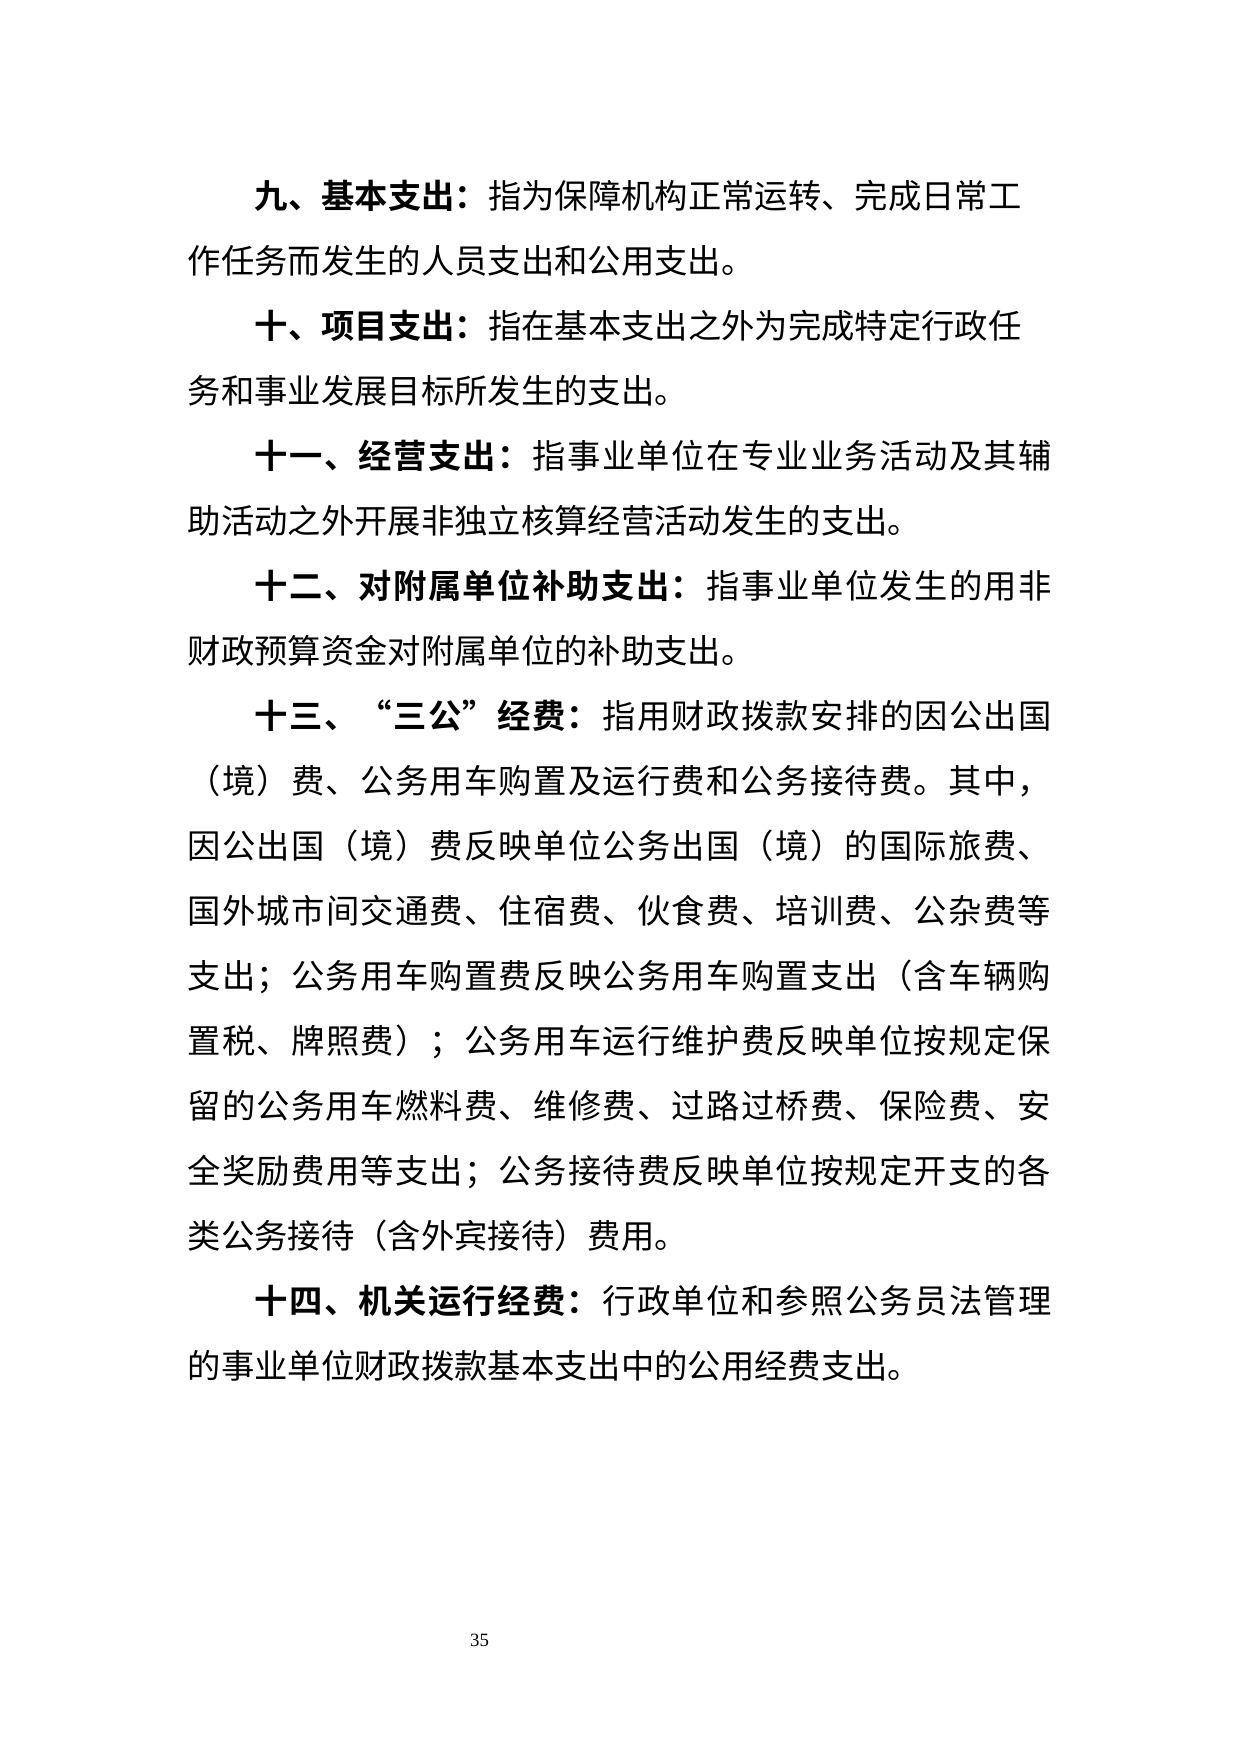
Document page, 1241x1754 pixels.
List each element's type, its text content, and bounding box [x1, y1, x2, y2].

text 十、项目支出：指在基本支出之外为完成特定行政任务和事业发展目标所发生的支出。 [187, 292, 1053, 422]
text 十一、经营支出：指事业单位在专业业务活动及其辅助活动之外开展非独立核算经营活动发生的支出。 [187, 422, 1053, 552]
text 十二、对附属单位补助支出：指事业单位发生的用非财政预算资金对附属单位的补助支出。 [187, 552, 1053, 682]
text 九、基本支出：指为保障机构正常运转、完成日常工作任务而发生的人员支出和公用支出。 [187, 162, 1053, 292]
text 十三、“三公”经费：指用财政拨款安排的因公出国（境）费、公务用车购置及运行费和公务接待费。其中，因公出国（境）费反映单位公务出国（境）的国际旅费、国外城市间交通费、住宿费、伙食费、培训费、公杂费等支出；公务用车购置费反映公务用车购置支出（含车辆购置税、牌照费）；公务用车运行维护费反映单位按规定保留的公务用车燃料费、维修费、过路过桥费、保险费、安全奖励费用等支出；公务接待费反映单位按规定开支的各类公务接待（含外宾接待）费用。 [187, 682, 1053, 1267]
text 十四、机关运行经费：行政单位和参照公务员法管理的事业单位财政拨款基本支出中的公用经费支出。 [187, 1267, 1053, 1397]
